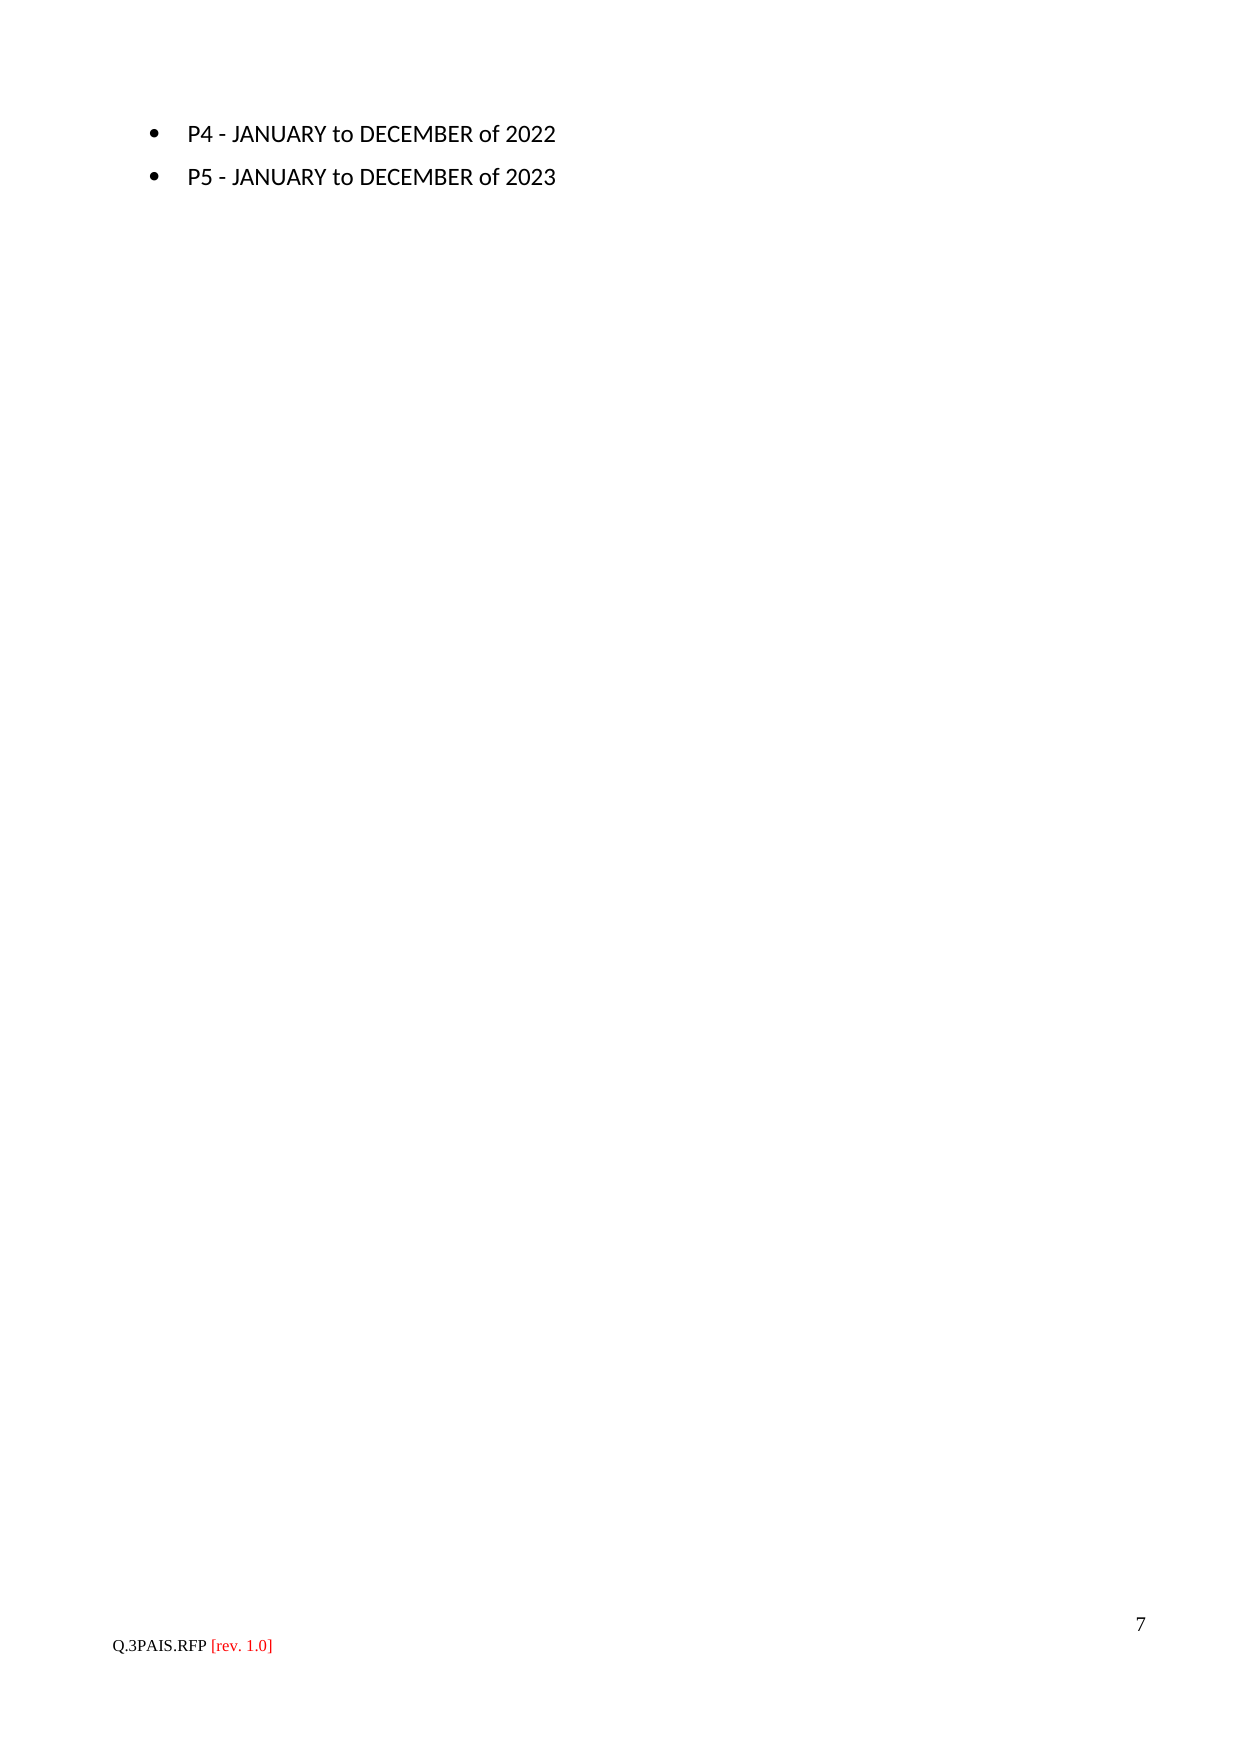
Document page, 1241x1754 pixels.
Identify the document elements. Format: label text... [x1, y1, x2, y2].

list P5 - JANUARY to DECEMBER of 2023 [150, 161, 1146, 192]
list P4 - JANUARY to DECEMBER of 2022 [150, 118, 1146, 149]
